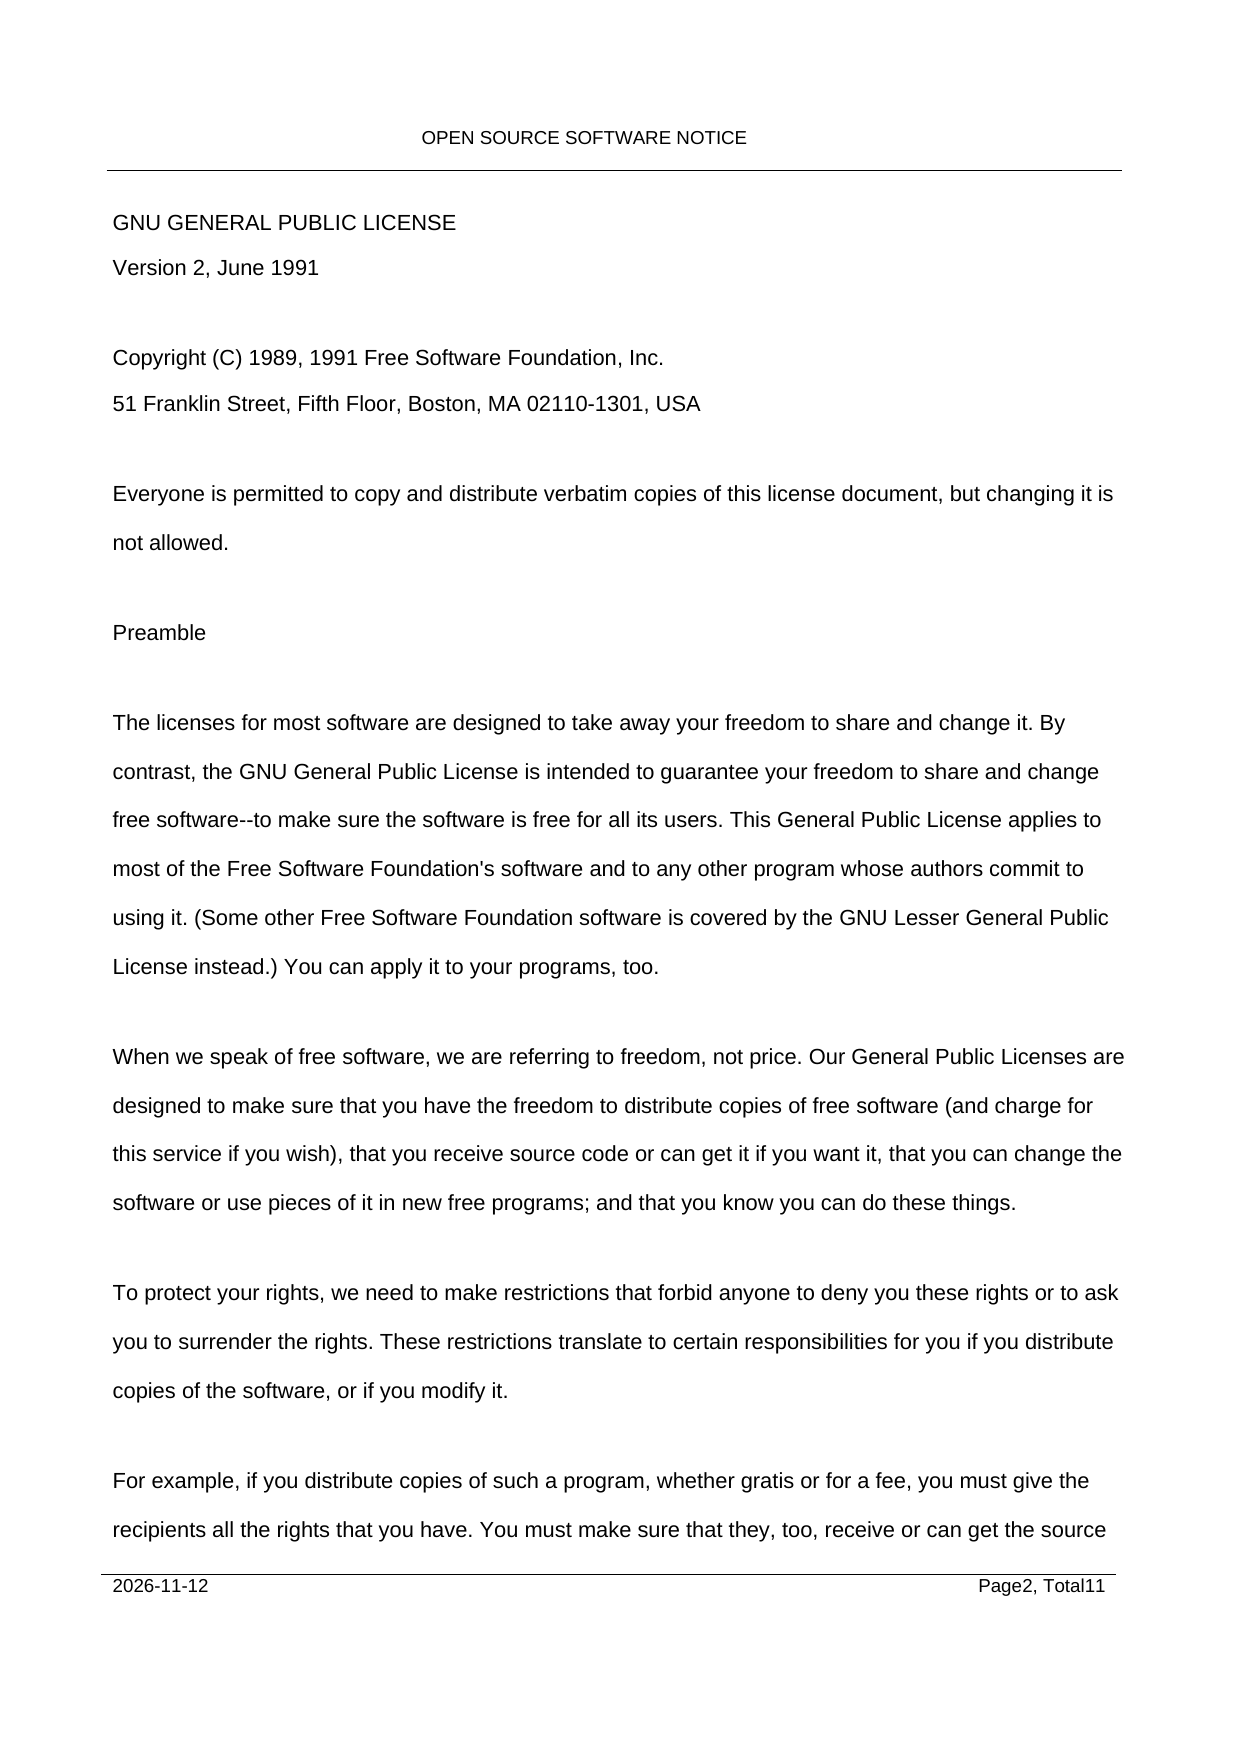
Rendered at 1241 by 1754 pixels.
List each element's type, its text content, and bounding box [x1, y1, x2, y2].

text Preamble [112, 616, 1128, 648]
text The licenses for most software are designed to take away your freedom to share and change it. By contrast, the GNU General Public License is intended to guarantee your freedom to share and change free software--to make sure the software is free for all its users. This General Public License applies to most of the Free Software Foundation's software and to any other program whose authors commit to using it. (Some other Free Software Foundation software is covered by the GNU Lesser General Public License instead.) You can apply it to your programs, too. [112, 706, 1128, 982]
text When we speak of free software, we are referring to freedom, not price. Our General Public Licenses are designed to make sure that you have the freedom to distribute copies of free software (and charge for this service if you wish), that you receive source code or can get it if you want it, that you can change the software or use pieces of it in new free programs; and that you know you can do these things. [112, 1040, 1128, 1219]
text Copyright (C) 1989, 1991 Free Software Foundation, Inc. [112, 342, 1128, 374]
text 51 Franklin Street, Fifth Floor, Boston, MA 02110-1301, USA [112, 387, 1128, 419]
text GNU GENERAL PUBLIC LICENSE [112, 206, 1128, 239]
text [112, 1464, 1128, 1546]
text To protect your rights, we need to make restrictions that forbid anyone to deny you these rights or to ask you to surrender the rights. These restrictions translate to certain responsibilities for you if you distribute copies of the software, or if you modify it. [112, 1277, 1128, 1407]
text Version 2, June 1991 [112, 251, 1128, 284]
text Everyone is permitted to copy and distribute verbatim copies of this license document, but changing it is not allowed. [112, 477, 1128, 558]
